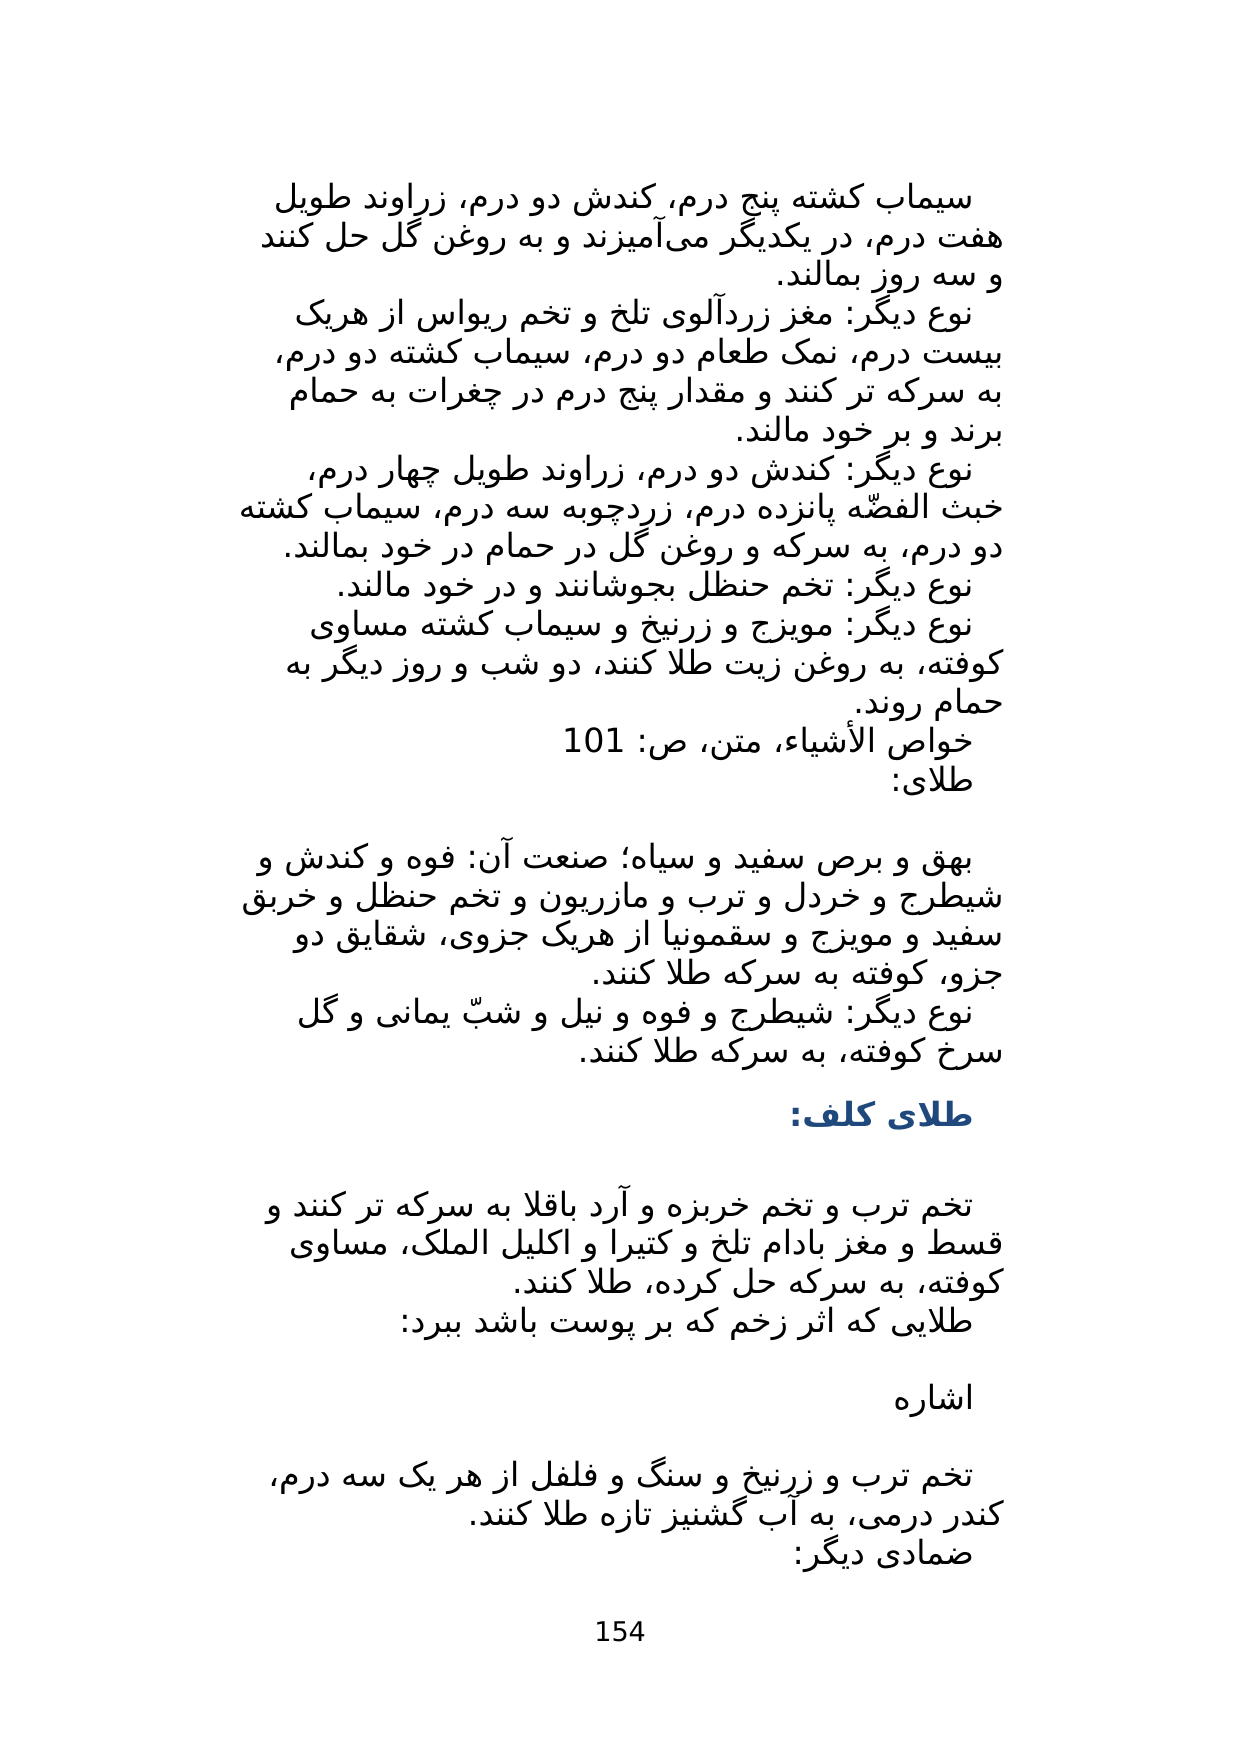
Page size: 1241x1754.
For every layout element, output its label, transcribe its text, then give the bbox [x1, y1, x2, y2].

text طلای: [236, 760, 1004, 799]
subtitle طلای کلف: [236, 1095, 1004, 1134]
text نوع دیگر: تخم حنظل بجوشانند و در خود مالند. [236, 566, 1004, 604]
text نوع دیگر: شیطرج و فوه و نیل و شبّ یمانی و گل سرخ کوفته، به سرکه طلا کنند. [236, 993, 1004, 1070]
text طلایی که اثر زخم که بر پوست باشد ببرد: [236, 1302, 1004, 1340]
text اشاره [236, 1379, 1004, 1418]
text تخم ترب و تخم خربزه و آرد باقلا به سرکه تر کنند و قسط و مغز بادام تلخ و کتیرا و اکلیل الملک، مساوی کوفته، به سرکه حل کرده، طلا کنند. [236, 1185, 1004, 1302]
text ضمادی دیگر: [236, 1534, 1004, 1572]
text نوع دیگر: مویزج و زرنیخ و سیماب کشته مساوی کوفته، به روغن زیت طلا کنند، دو شب و روز دیگر به حمام روند. [236, 604, 1004, 721]
text خواص الأشیاء، متن، ص: 101 [236, 721, 1004, 760]
text سیماب کشته پنج درم، کندش دو درم، زراوند طویل هفت درم، در یکدیگر می‌آمیزند و به روغن گل حل کنند و سه روز بمالند. [236, 177, 1004, 294]
text بهق و برص سفید و سیاه؛ صنعت آن: فوه و کندش و شیطرج و خردل و ترب و مازریون و تخم حنظل و خربق سفید و مویزج و سقمونیا از هریک جزوی، شقایق دو جزو، کوفته به سرکه طلا کنند. [236, 837, 1004, 993]
text نوع دیگر: مغز زردآلوی تلخ و تخم ریواس از هریک بیست درم، نمک طعام دو درم، سیماب کشته دو درم، به سرکه تر کنند و مقدار پنج درم در چغرات به حمام برند و بر خود مالند. [236, 294, 1004, 449]
text نوع دیگر: کندش دو درم، زراوند طویل چهار درم، خبث الفضّه پانزده درم، زردچوبه سه درم، سیماب کشته دو درم، به سرکه و روغن گل در حمام در خود بمالند. [236, 449, 1004, 566]
text تخم ترب و زرنیخ و سنگ و فلفل از هر یک سه درم، کندر درمی، به آب گشنیز تازه طلا کنند. [236, 1456, 1004, 1534]
